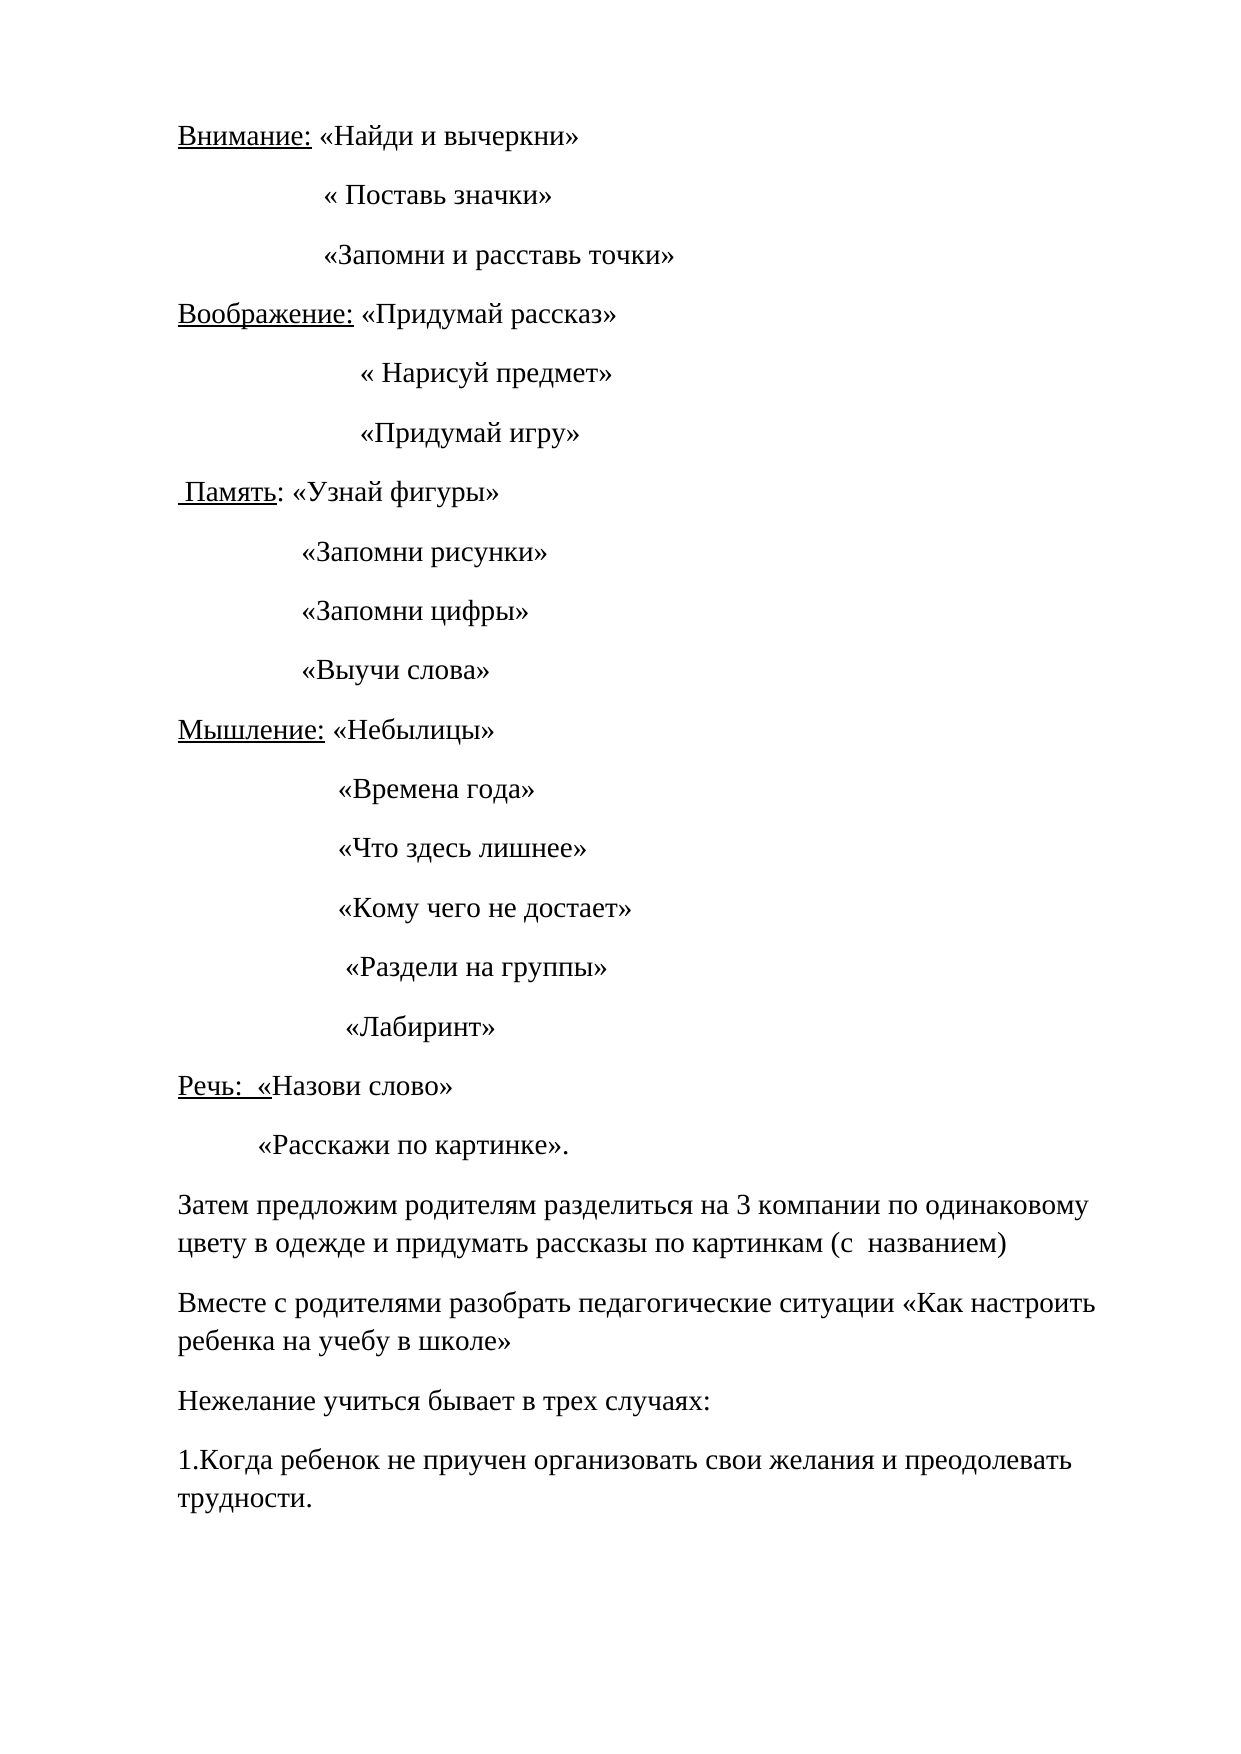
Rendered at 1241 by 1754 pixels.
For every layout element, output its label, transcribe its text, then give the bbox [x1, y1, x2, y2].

text «Раздели на группы» [177, 949, 1152, 983]
text «Времена года» [177, 771, 1152, 805]
text «Запомни и расставь точки» [177, 237, 1152, 270]
text Память: «Узнай фигуры» [177, 474, 1152, 508]
text Мышление: «Небылицы» [177, 712, 1152, 745]
text «Выучи слова» [177, 652, 1152, 686]
text «Лабиринт» [177, 1009, 1152, 1042]
text Нежелание учиться бывает в трех случаях: [177, 1383, 1152, 1416]
text «Расскажи по картинке». [177, 1127, 1152, 1161]
text Воображение: «Придумай рассказ» [177, 296, 1152, 330]
text «Что здесь лишнее» [177, 831, 1152, 864]
text « Нарисуй предмет» [177, 356, 1152, 389]
text Речь: «Назови слово» [177, 1068, 1152, 1102]
text Вместе с родителями разобрать педагогические ситуации «Как настроить ребенка на учебу в школе» [177, 1285, 1152, 1357]
text 1.Когда ребенок не приучен организовать свои желания и преодолевать трудности. [177, 1442, 1152, 1514]
text «Запомни рисунки» [177, 534, 1152, 567]
text Внимание: «Найди и вычеркни» [177, 118, 1152, 152]
text « Поставь значки» [177, 177, 1152, 211]
text «Придумай игру» [177, 415, 1152, 448]
text Затем предложим родителям разделиться на 3 компании по одинаковому цвету в одежде и придумать рассказы по картинкам (с названием) [177, 1187, 1152, 1259]
text «Кому чего не достает» [177, 890, 1152, 923]
text «Запомни цифры» [177, 593, 1152, 627]
